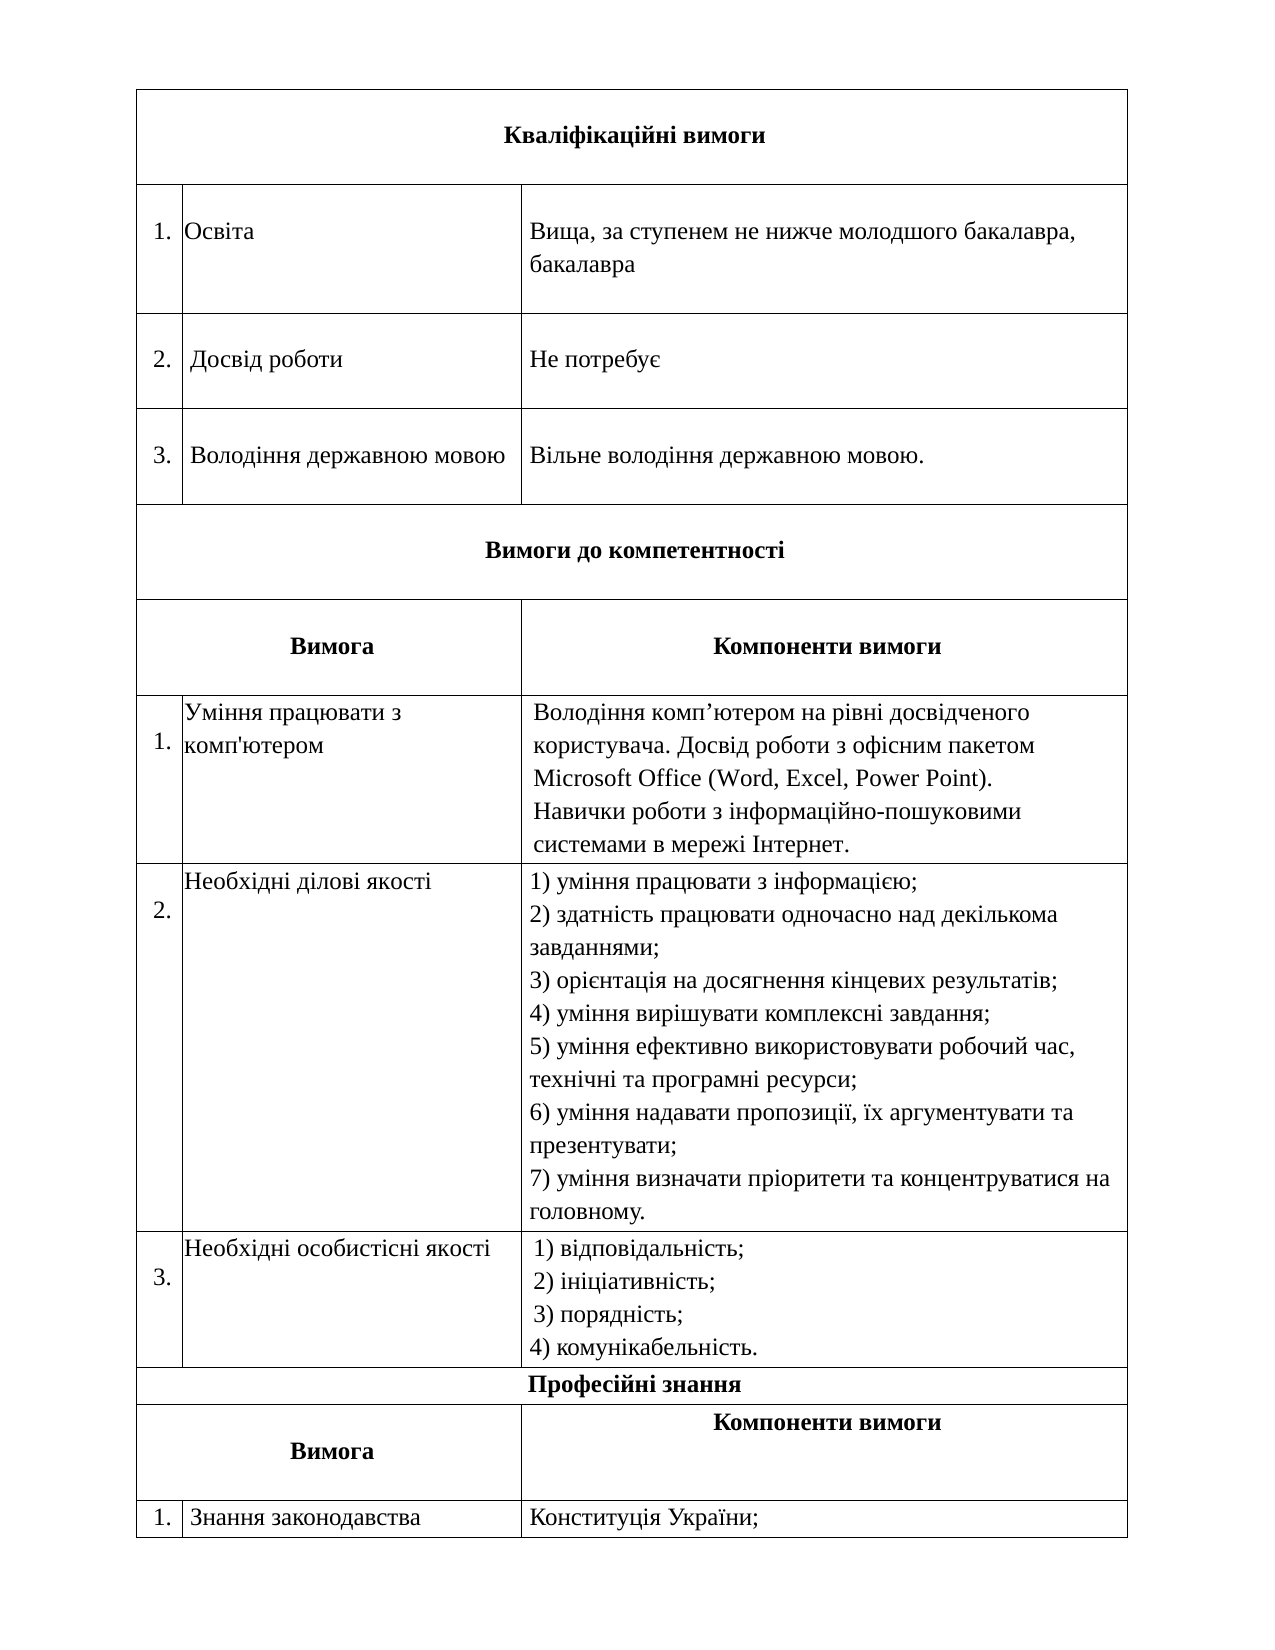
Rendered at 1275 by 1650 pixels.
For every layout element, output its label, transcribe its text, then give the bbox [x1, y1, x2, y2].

table_cell 1. [137, 696, 182, 863]
table_cell Необхідні особистісні якості [183, 1232, 521, 1367]
table_cell 2. [137, 314, 182, 408]
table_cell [183, 1501, 521, 1537]
table_cell Досвід роботи [183, 314, 521, 408]
table_cell 3. [137, 1232, 182, 1367]
table_cell 1. [137, 185, 182, 313]
table_cell 3. [137, 409, 182, 504]
table_cell Вища, за ступенем не нижче молодшого бакалавра, бакалавра [522, 185, 1127, 313]
table_cell Компоненти вимоги [522, 1405, 1127, 1499]
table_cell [522, 1501, 1127, 1537]
table_cell 2. [137, 864, 182, 1231]
table_cell Професійні знання [137, 1368, 1127, 1404]
table_cell Не потребує [522, 314, 1127, 408]
table_cell Освіта [183, 185, 521, 313]
table_cell Вільне володіння державною мовою. [522, 409, 1127, 504]
table_cell Компоненти вимоги [522, 600, 1127, 695]
table_cell Вимога [137, 600, 521, 695]
table_cell Необхідні ділові якості [183, 864, 521, 1231]
table_cell 1) уміння працювати з інформацією; 2) здатність працювати одночасно над декількома завданнями; 3) орієнтація на досягнення кінцевих результатів; 4) уміння вирішувати комплексні завдання; 5) уміння ефективно використовувати робочий час, технічні та програмні ресурси; 6) уміння надавати пропозиції, їх аргументувати та презентувати; 7) уміння визначати пріоритети та концентруватися на головному. [522, 864, 1127, 1231]
table_cell Кваліфікаційні вимоги [137, 90, 1127, 184]
table_cell Володіння комп’ютером на рівні досвідченого користувача. Досвід роботи з офісним пакетом Microsoft Office (Word, Excel, Power Point). Навички роботи з інформаційно-пошуковими системами в мережі Інтернет. [522, 696, 1127, 863]
table_cell Вимога [137, 1405, 521, 1499]
table_cell Володіння державною мовою [183, 409, 521, 504]
table_cell 1. [137, 1501, 182, 1537]
table_cell 1) відповідальність; 2) ініціативність; 3) порядність; 4) комунікабельність. [522, 1232, 1127, 1367]
table_cell Вимоги до компетентності [137, 505, 1127, 599]
table_cell Уміння працювати з комп'ютером [183, 696, 521, 863]
